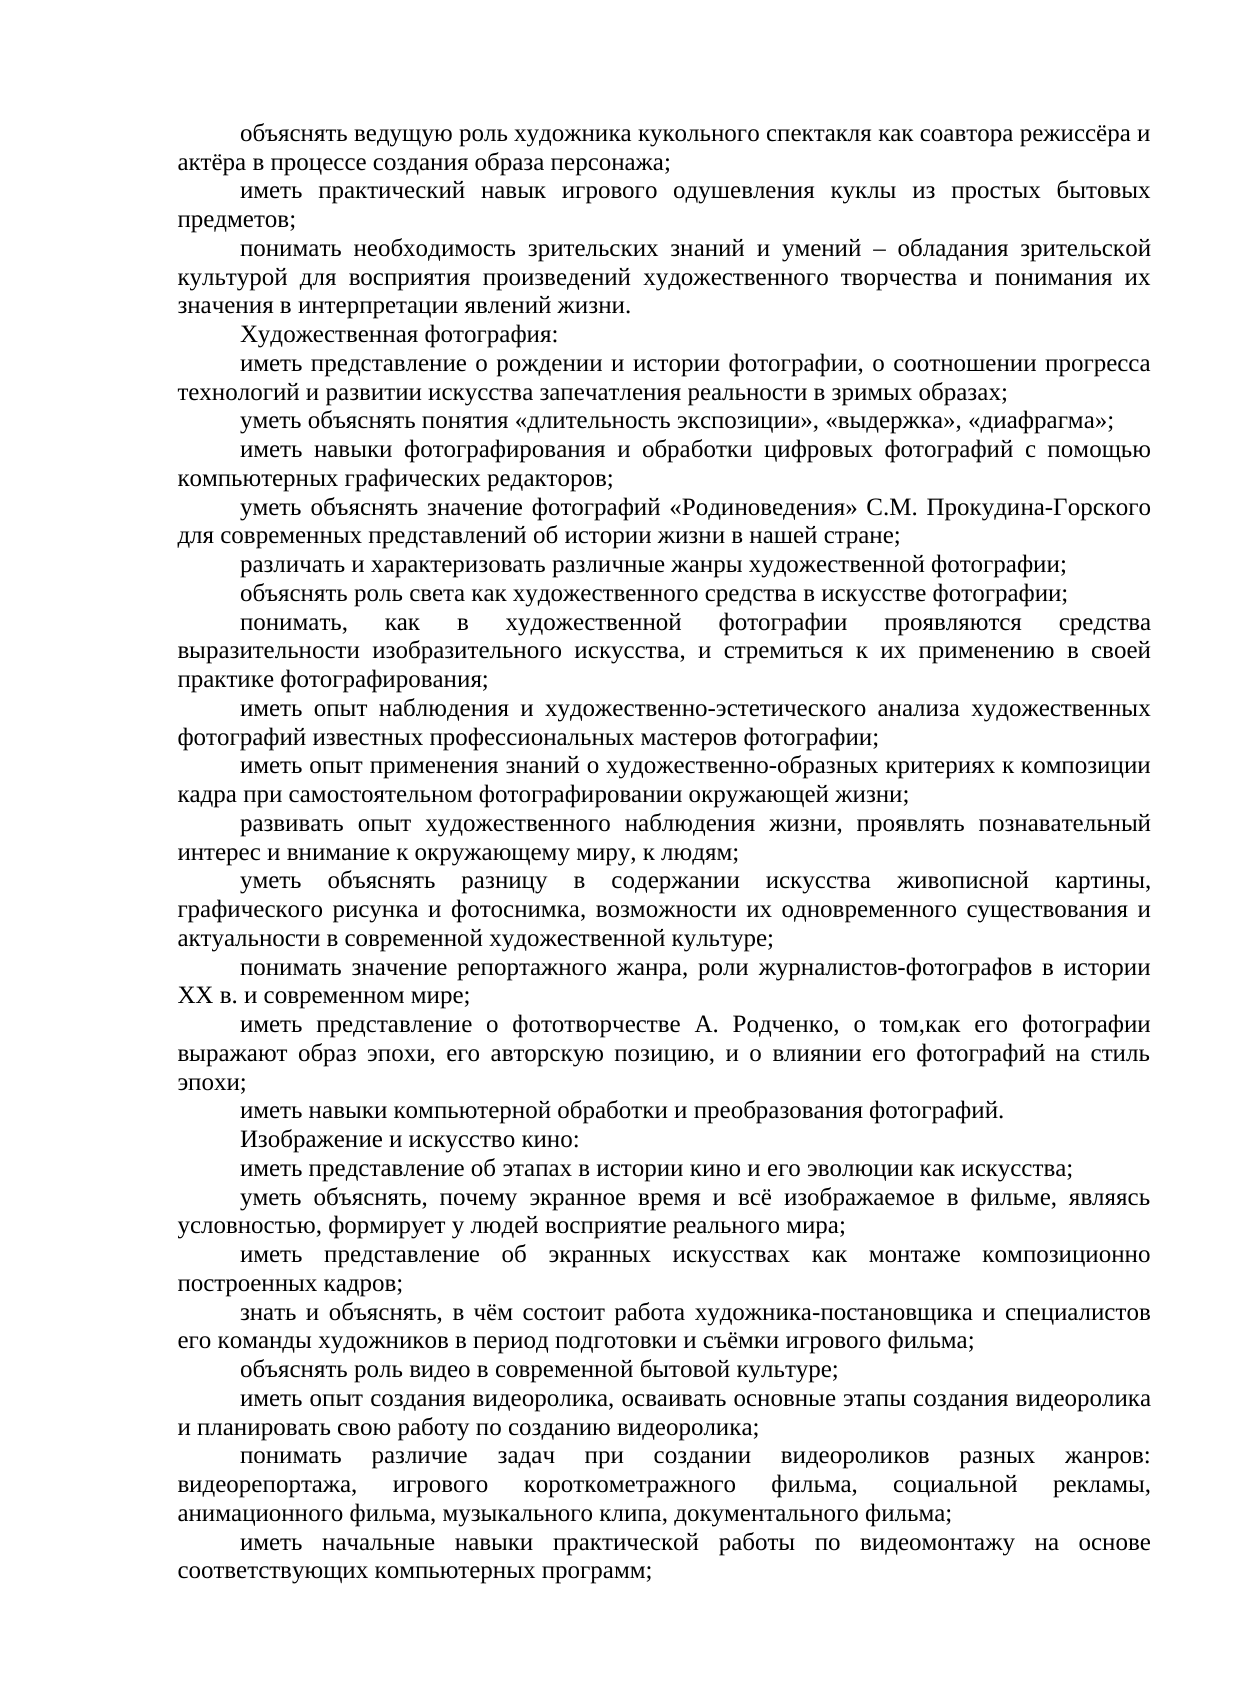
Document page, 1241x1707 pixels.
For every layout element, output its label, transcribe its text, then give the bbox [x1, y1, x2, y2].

text иметь представление о рождении и истории фотографии, о соотношении прогресса технологий и развитии искусства запечатления реальности в зримых образах; [177, 348, 1152, 406]
text иметь опыт создания видеоролика, осваивать основные этапы создания видеоролика и планировать свою работу по созданию видеоролика; [177, 1383, 1152, 1441]
text уметь объяснять, почему экранное время и всё изображаемое в фильме, являясь условностью, формирует у людей восприятие реального мира; [177, 1182, 1152, 1239]
text иметь навыки фотографирования и обработки цифровых фотографий с помощью компьютерных графических редакторов; [177, 434, 1152, 492]
text развивать опыт художественного наблюдения жизни, проявлять познавательный интерес и внимание к окружающему миру, к людям; [177, 808, 1152, 866]
text иметь опыт наблюдения и художественно-эстетического анализа художественных фотографий известных профессиональных мастеров фотографии; [177, 693, 1152, 751]
text Изображение и искусство кино: [177, 1124, 1152, 1153]
text различать и характеризовать различные жанры художественной фотографии; [177, 549, 1152, 578]
text уметь объяснять понятия «длительность экспозиции», «выдержка», «диафрагма»; [177, 406, 1152, 434]
text иметь представление об экранных искусствах как монтаже композиционно построенных кадров; [177, 1239, 1152, 1297]
text иметь представление об этапах в истории кино и его эволюции как искусства; [177, 1153, 1152, 1182]
text иметь навыки компьютерной обработки и преобразования фотографий. [177, 1096, 1152, 1124]
text знать и объяснять, в чём состоит работа художника-постановщика и специалистов его команды художников в период подготовки и съёмки игрового фильма; [177, 1297, 1152, 1354]
text уметь объяснять значение фотографий «Родиноведения» С.М. Прокудина-Горского для современных представлений об истории жизни в нашей стране; [177, 492, 1152, 549]
text понимать, как в художественной фотографии проявляются средства выразительности изобразительного искусства, и стремиться к их применению в своей практике фотографирования; [177, 607, 1152, 693]
text объяснять роль света как художественного средства в искусстве фотографии; [177, 578, 1152, 607]
text иметь опыт применения знаний о художественно-образных критериях к композиции кадра при самостоятельном фотографировании окружающей жизни; [177, 751, 1152, 808]
text объяснять ведущую роль художника кукольного спектакля как соавтора режиссёра и актёра в процессе создания образа персонажа; [177, 118, 1152, 176]
text понимать различие задач при создании видеороликов разных жанров: видеорепортажа, игрового короткометражного фильма, социальной рекламы, анимационного фильма, музыкального клипа, документального фильма; [177, 1441, 1152, 1527]
text объяснять роль видео в современной бытовой культуре; [177, 1354, 1152, 1383]
text понимать значение репортажного жанра, роли журналистов-фотографов в истории ХХ в. и современном мире; [177, 952, 1152, 1009]
text Художественная фотография: [177, 319, 1152, 348]
text иметь практический навык игрового одушевления куклы из простых бытовых предметов; [177, 176, 1152, 233]
text понимать необходимость зрительских знаний и умений – обладания зрительской культурой для восприятия произведений художественного творчества и понимания их значения в интерпретации явлений жизни. [177, 233, 1152, 319]
text иметь начальные навыки практической работы по видеомонтажу на основе соответствующих компьютерных программ; [177, 1527, 1152, 1584]
text уметь объяснять разницу в содержании искусства живописной картины, графического рисунка и фотоснимка, возможности их одновременного существования и актуальности в современной художественной культуре; [177, 866, 1152, 952]
text иметь представление о фототворчестве А. Родченко, о том,как его фотографии выражают образ эпохи, его авторскую позицию, и о влиянии его фотографий на стиль эпохи; [177, 1009, 1152, 1096]
